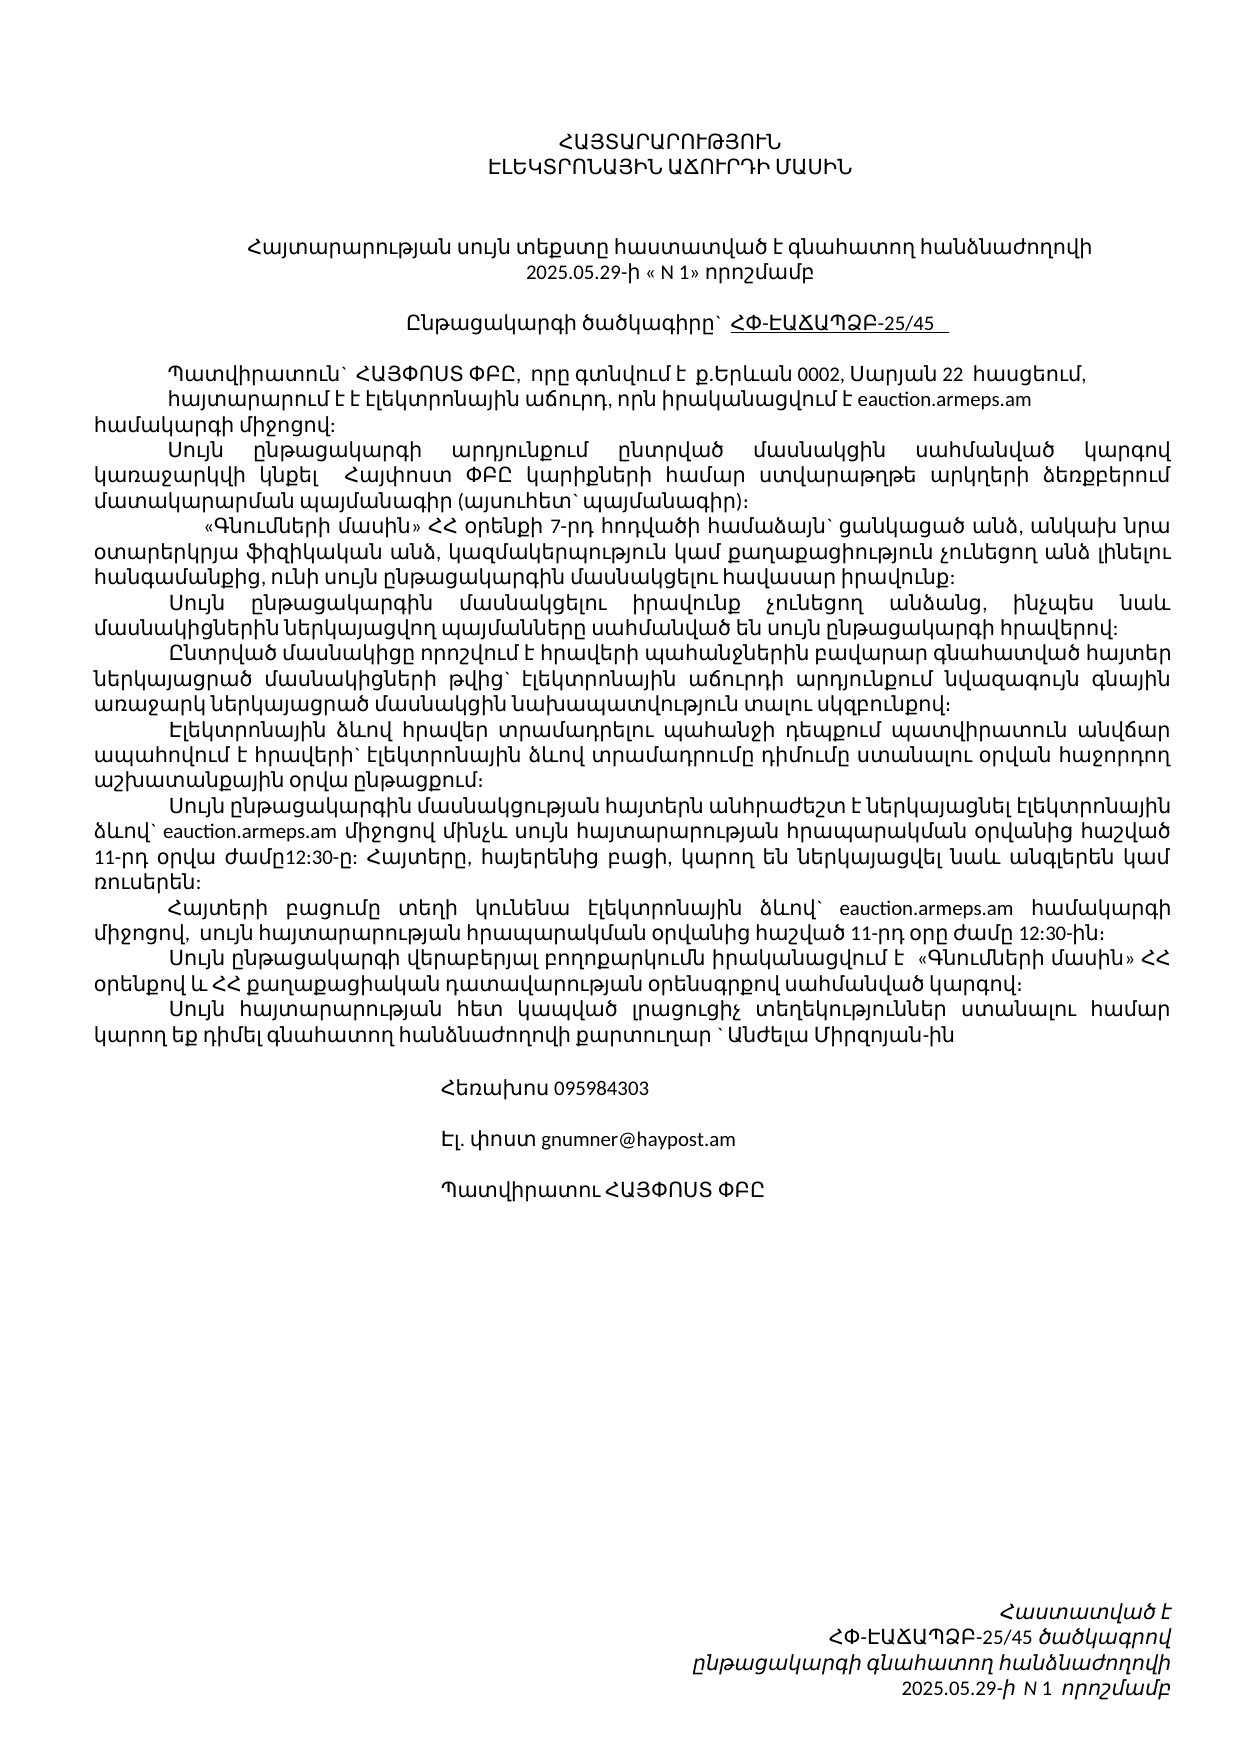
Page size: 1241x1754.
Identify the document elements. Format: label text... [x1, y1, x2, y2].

text Ընտրված մասնակիցը որոշվում է հրավերի պահանջներին բավարար գնահատված հայտեր ներկայացրած մասնակիցների թվից` էլեկտրոնային աճուրդի արդյունքում նվազագույն գնային առաջարկ ներկայացրած մասնակցին նախապատվություն տալու սկզբունքով։ [94, 641, 1171, 717]
text Հայտարարության սույն տեքստը հաստատված է գնահատող հանձնաժողովի [94, 234, 1171, 259]
text ՀՓ-ԷԱՃԱՊՁԲ-25/45 ծածկագրով [94, 1624, 1171, 1650]
text Պատվիրատուն` ՀԱՅՓՈՍՏ ՓԲԸ, որը գտնվում է ք.Երևան 0002, Սարյան 22 հասցեում, [94, 361, 1171, 386]
text «Գնումների մասին» ՀՀ օրենքի 7-րդ հոդվածի համաձայն` ցանկացած անձ, անկախ նրա օտարերկրյա ֆիզիկական անձ, կազմակերպություն կամ քաղաքացիություն չունեցող անձ լինելու հանգամանքից, ունի սույն ընթացակարգին մասնակցելու հավասար իրավունք: [94, 513, 1171, 590]
text Սույն ընթացակարգի վերաբերյալ բողոքարկումն իրականացվում է «Գնումների մասին» ՀՀ օրենքով և ՀՀ քաղաքացիական դատավարության օրենսգրքով սահմանված կարգով։ [94, 946, 1171, 996]
text Սույն ընթացակարգին մասնակցության հայտերն անհրաժեշտ է ներկայացնել էլեկտրոնային ձևով` eauction.armeps.am միջոցով մինչև սույն հայտարարության հրապարակման օրվանից հաշված 11-րդ օրվա ժամը12:30-ը: Հայտերը, հայերենից բացի, կարող են ներկայացվել նաև անգլերեն կամ ռուսերեն: [94, 793, 1171, 895]
text Հաստատված է [94, 1599, 1171, 1624]
text ընթացակարգի գնահատող հանձնաժողովի [94, 1650, 1171, 1675]
text Ընթացակարգի ծածկագիրը` ՀՓ-ԷԱՃԱՊՁԲ-25/45 [94, 310, 1171, 336]
text Էլեկտրոնային ձևով հրավեր տրամադրելու պահանջի դեպքում պատվիրատուն անվճար ապահովում է հրավերի` էլեկտրոնային ձևով տրամադրումը դիմումը ստանալու օրվան հաջորդող աշխատանքային օրվա ընթացքում։ [94, 717, 1171, 793]
text 2025.05.29 -ի « N 1» որոշմամբ [94, 259, 1171, 285]
text ԷԼԵԿՏՐՈՆԱՅԻՆ ԱՃՈՒՐԴԻ ՄԱՍԻՆ [94, 154, 1171, 180]
text Սույն ընթացակարգի արդյունքում ընտրված մասնակցին սահմանված կարգով կառաջարկվի կնքել Հայփոստ ՓԲԸ կարիքների համար ստվարաթղթե արկղերի ձեռքբերում մատակարարման պայմանագիր (այսուհետ` պայմանագիր)։ [94, 437, 1171, 513]
text Հեռախոս 095984303 [94, 1076, 1171, 1101]
text 2025.05.29 -ի N 1 որոշմամբ [94, 1675, 1171, 1701]
text ՀԱՅՏԱՐԱՐՈՒԹՅՈՒՆ [94, 129, 1171, 154]
text Հայտերի բացումը տեղի կունենա էլեկտրոնային ձևով` eauction.armeps.am համակարգի միջոցով, սույն հայտարարության հրապարակման օրվանից հաշված 11-րդ օրը ժամը 12:30-ին։ [94, 895, 1171, 946]
text հայտարարում է է էլեկտրոնային աճուրդ, որն իրականացվում է eauction.armeps.am համակարգի միջոցով: [94, 386, 1171, 437]
text Պատվիրատու ՀԱՅՓՈՍՏ ՓԲԸ [94, 1177, 1171, 1203]
text Սույն հայտարարության հետ կապված լրացուցիչ տեղեկություններ ստանալու համար կարող եք դիմել գնահատող հանձնաժողովի քարտուղար ` Անժելա Միրզոյան-ին [94, 996, 1171, 1047]
text Սույն ընթացակարգին մասնակցելու իրավունք չունեցող անձանց, ինչպես նաև մասնակիցներին ներկայացվող պայմանները սահմանված են սույն ընթացակարգի հրավերով: [94, 590, 1171, 641]
text Էլ. փոստ gnumner@haypost.am [94, 1126, 1171, 1152]
